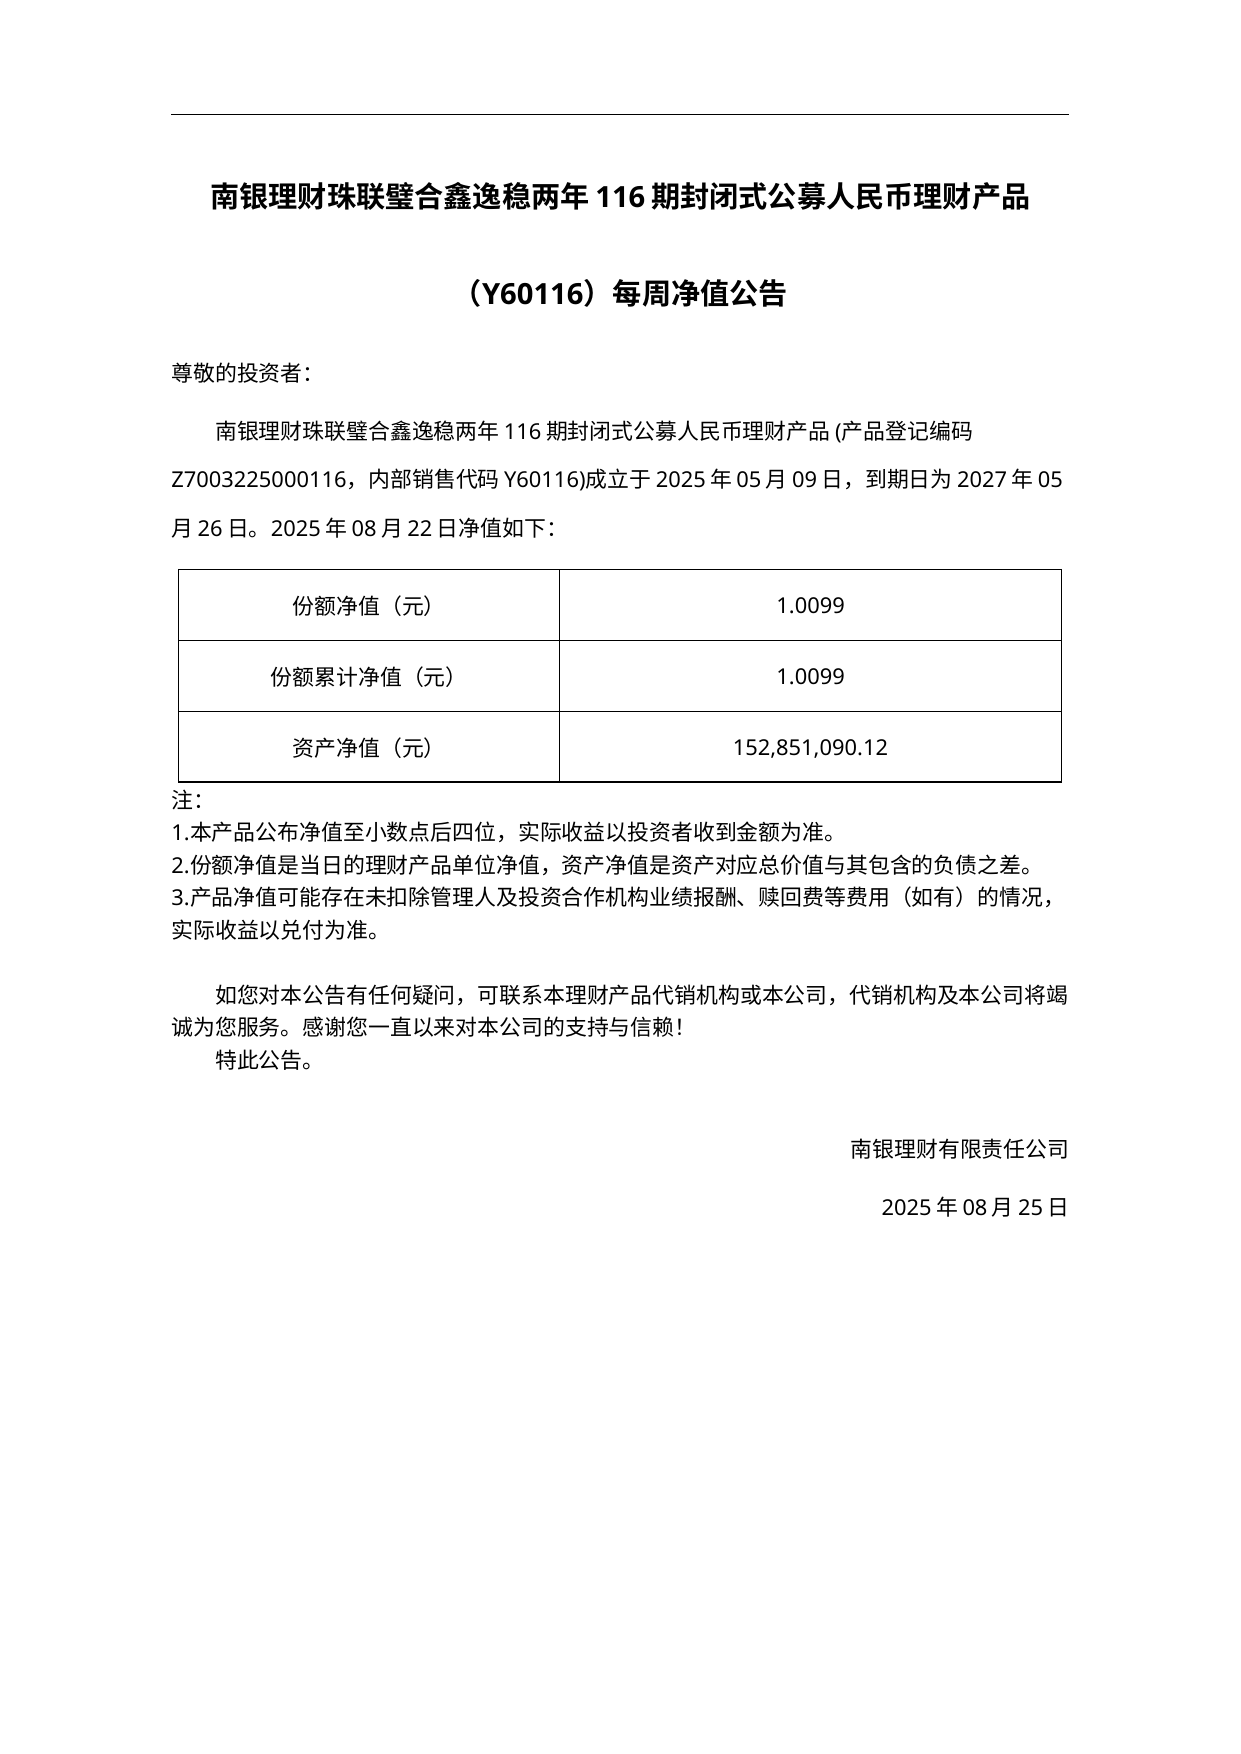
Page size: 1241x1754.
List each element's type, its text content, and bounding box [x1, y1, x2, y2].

text 注： [171, 782, 1069, 815]
table_header 份额净值（元） [179, 570, 559, 640]
text 2025年08月25日 [171, 1190, 1069, 1222]
table_cell 152,851,090.12 [560, 712, 1061, 781]
text 南银理财珠联璧合鑫逸稳两年116期封闭式公募人民币理财产品（Y60116）每周净值公告 [171, 162, 1069, 324]
text 南银理财珠联璧合鑫逸稳两年116期封闭式公募人民币理财产品 (产品登记编码Z7003225000116，内部销售代码Y60116)成立于2025年05月09日，到期日为2027年05月26日。2025年08月22日净值如下： [171, 413, 1069, 543]
text 3.产品净值可能存在未扣除管理人及投资合作机构业绩报酬、赎回费等费用（如有）的情况，实际收益以兑付为准。 [171, 880, 1069, 945]
table_cell 1.0099 [560, 641, 1061, 711]
table_cell 资产净值（元） [179, 712, 559, 781]
text 特此公告。 [171, 1042, 1069, 1075]
text 2.份额净值是当日的理财产品单位净值，资产净值是资产对应总价值与其包含的负债之差。 [171, 847, 1069, 880]
table_header 1.0099 [560, 570, 1061, 640]
text 1.本产品公布净值至小数点后四位，实际收益以投资者收到金额为准。 [171, 815, 1069, 847]
text 尊敬的投资者： [171, 355, 1069, 388]
text 南银理财有限责任公司 [171, 1132, 1069, 1164]
text 如您对本公告有任何疑问，可联系本理财产品代销机构或本公司，代销机构及本公司将竭诚为您服务。感谢您一直以来对本公司的支持与信赖！ [171, 977, 1069, 1042]
table_cell 份额累计净值（元） [179, 641, 559, 711]
